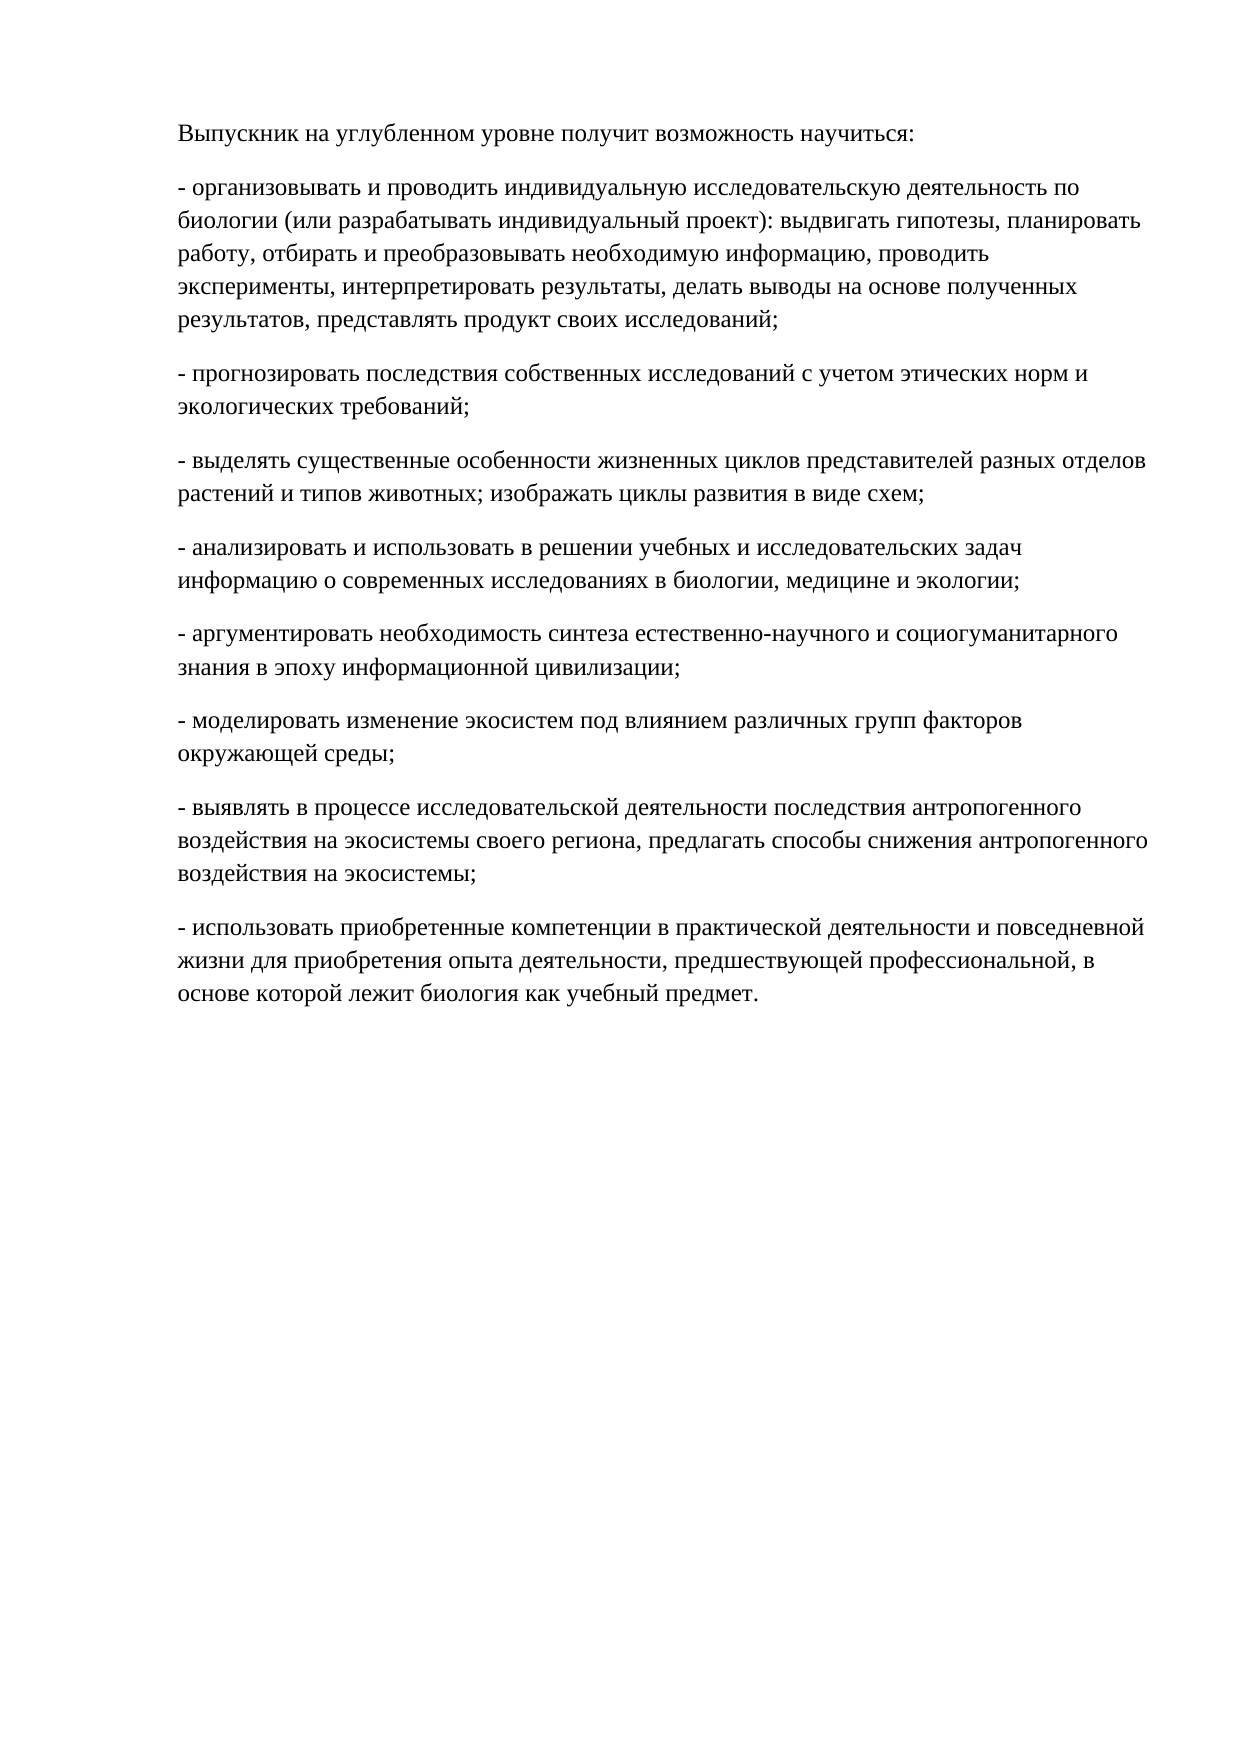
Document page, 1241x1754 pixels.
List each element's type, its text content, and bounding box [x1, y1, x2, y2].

text - организовывать и проводить индивидуальную исследовательскую деятельность по биологии (или разрабатывать индивидуальный проект): выдвигать гипотезы, планировать работу, отбирать и преобразовывать необходимую информацию, проводить эксперименты, интерпретировать результаты, делать выводы на основе полученных результатов, представлять продукт своих исследований; [177, 172, 1152, 333]
text - аргументировать необходимость синтеза естественно-научного и социогуманитарного знания в эпоху информационной цивилизации; [177, 618, 1152, 680]
text - использовать приобретенные компетенции в практической деятельности и повседневной жизни для приобретения опыта деятельности, предшествующей профессиональной, в основе которой лежит биология как учебный предмет. [177, 912, 1152, 1007]
text - выявлять в процессе исследовательской деятельности последствия антропогенного воздействия на экосистемы своего региона, предлагать способы снижения антропогенного воздействия на экосистемы; [177, 792, 1152, 887]
text - выделять существенные особенности жизненных циклов представителей разных отделов растений и типов животных; изображать циклы развития в виде схем; [177, 445, 1152, 507]
text - анализировать и использовать в решении учебных и исследовательских задач информацию о современных исследованиях в биологии, медицине и экологии; [177, 532, 1152, 593]
text - моделировать изменение экосистем под влиянием различных групп факторов окружающей среды; [177, 705, 1152, 767]
text - прогнозировать последствия собственных исследований с учетом этических норм и экологических требований; [177, 358, 1152, 420]
text Выпускник на углубленном уровне получит возможность научиться: [177, 118, 1152, 147]
